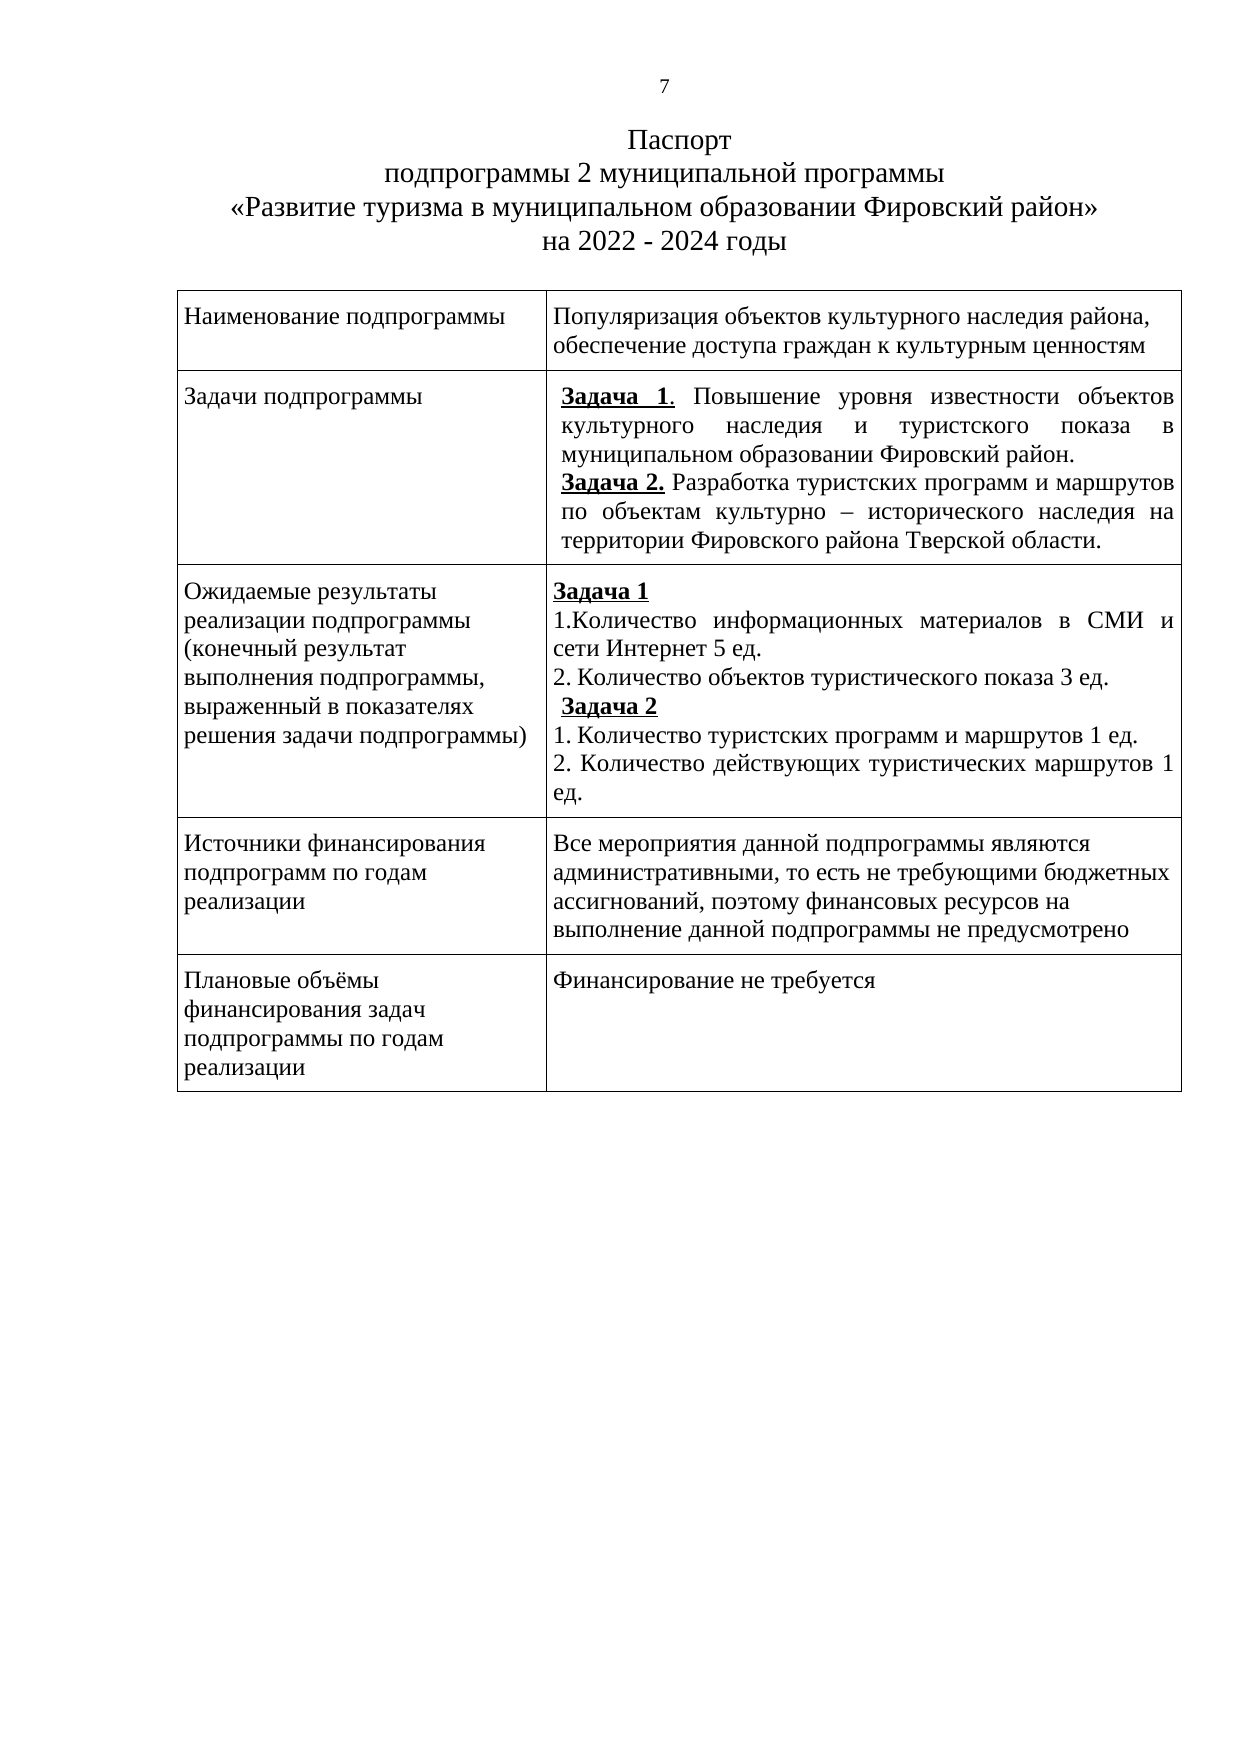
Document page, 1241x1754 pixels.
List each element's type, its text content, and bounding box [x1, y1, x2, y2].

text «Развитие туризма в муниципальном образовании Фировский район» [177, 189, 1152, 223]
table_cell Источники финансирования подпрограмм по годам реализации [178, 818, 546, 954]
table_cell Плановые объёмы финансирования задач подпрограммы по годам реализации [178, 955, 546, 1091]
table_cell Финансирование не требуется [547, 955, 1181, 1091]
table_header Наименование подпрограммы [178, 291, 546, 369]
text подпрограммы 2 муниципальной программы [177, 156, 1152, 189]
table_cell Задача 1. Повышение уровня известности объектов культурного наследия и туристского показа в муниципальном образовании Фировский район. Задача 2. Разработка туристских программ и маршрутов по объектам культурно – исторического наследия на территории Фировского района Тверской области. [547, 371, 1181, 564]
text Паспорт [177, 122, 1181, 156]
table_cell Задача 1 1.Количество информационных материалов в СМИ и сети Интернет 5 ед. 2. Количество объектов туристического показа 3 ед. Задача 2 1. Количество туристских программ и маршрутов 1 ед. 2. Количество действующих туристических маршрутов 1 ед. [547, 565, 1181, 817]
table_cell Ожидаемые результаты реализации подпрограммы (конечный результат выполнения подпрограммы, выраженный в показателях решения задачи подпрограммы) [178, 565, 546, 817]
text на 2022 - 2024 годы [177, 223, 1152, 256]
table_cell Задачи подпрограммы [178, 371, 546, 564]
table_header Популяризация объектов культурного наследия района, обеспечение доступа граждан к культурным ценностям [547, 291, 1181, 369]
table_cell Все мероприятия данной подпрограммы являются административными, то есть не требующими бюджетных ассигнований, поэтому финансовых ресурсов на выполнение данной подпрограммы не предусмотрено [547, 818, 1181, 954]
